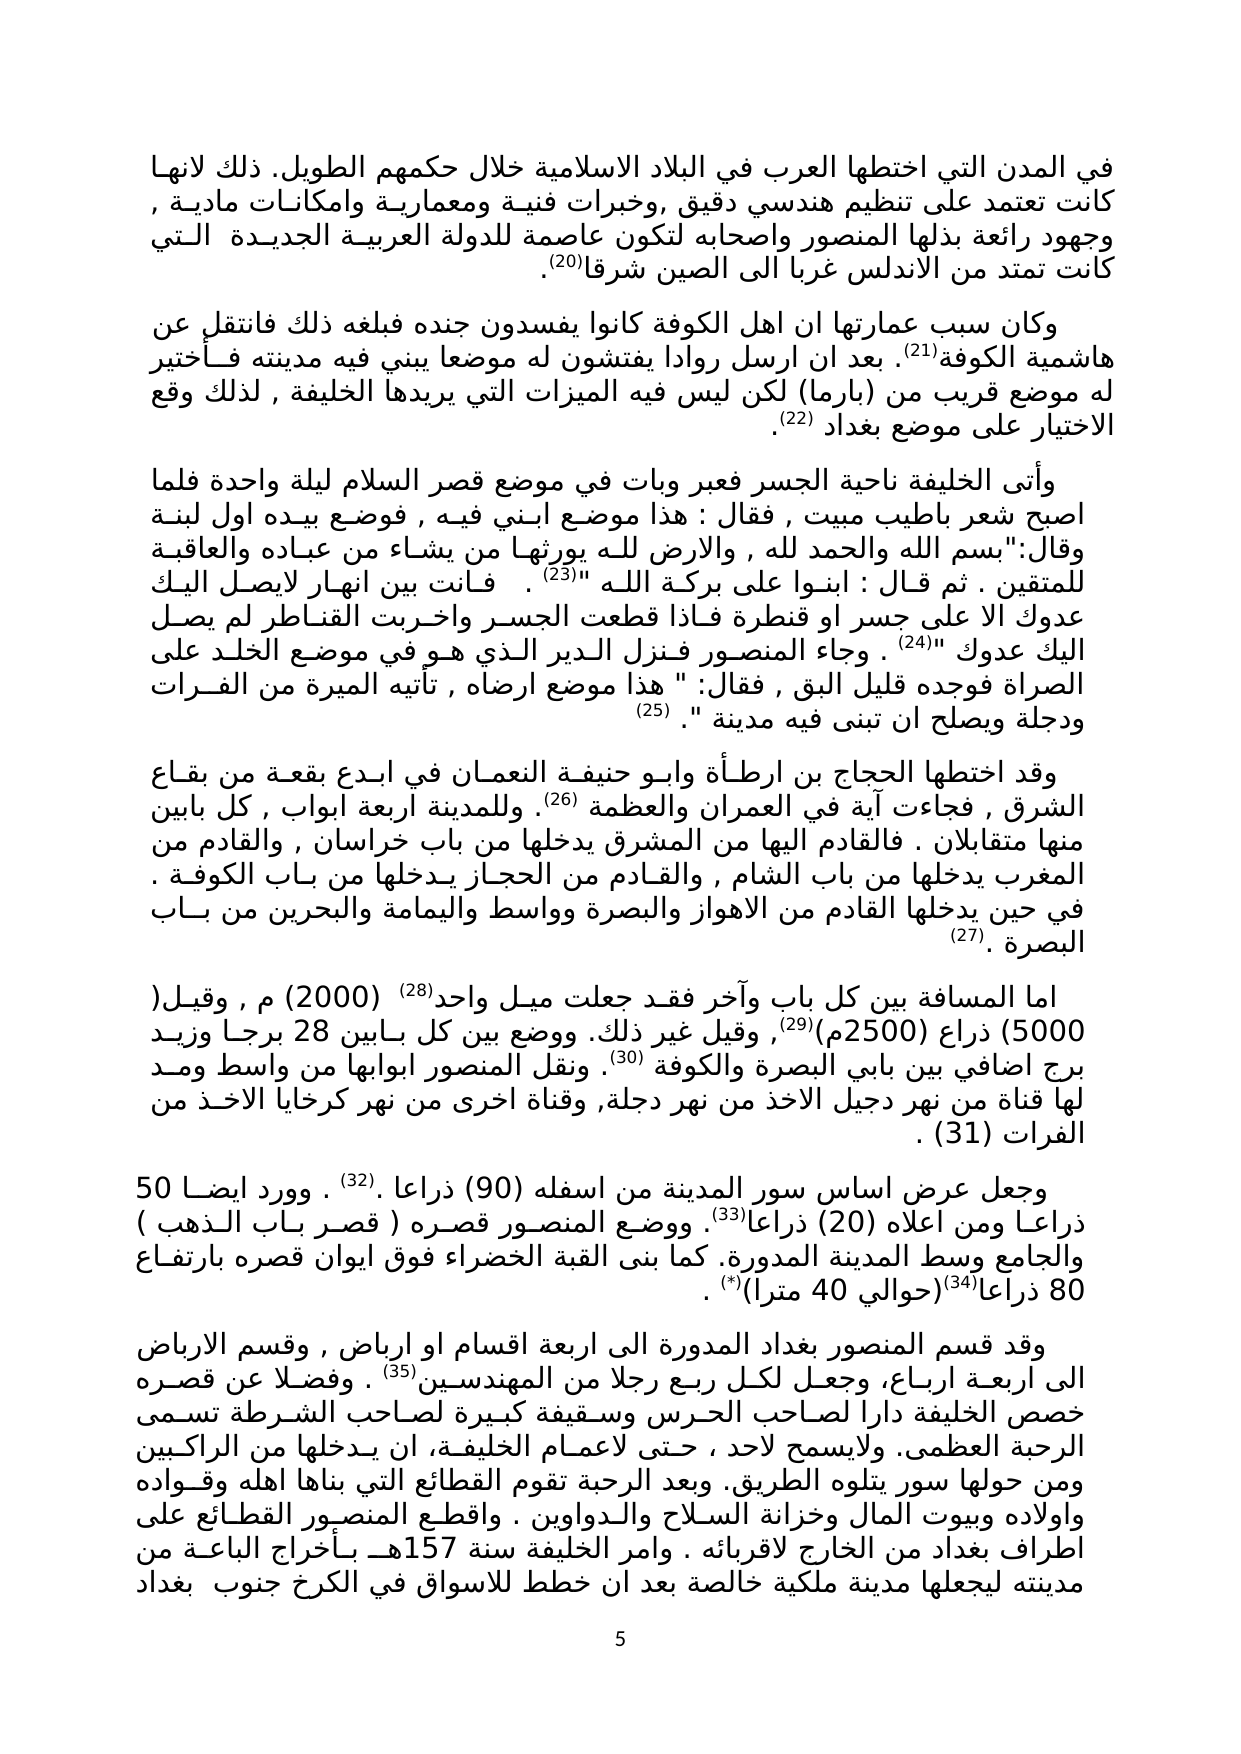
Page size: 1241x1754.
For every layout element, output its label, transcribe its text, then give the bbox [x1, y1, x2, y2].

text وقد اختطها الحجاج بن ارطأة وابو حنيفة النعمان في ابدع بقعة من بقاع الشرق , فجاءت آية في العمران والعظمة (26). وللمدينة اربعة ابواب , كل بابين منها متقابلان . فالقادم اليها من المشرق يدخلها من باب خراسان , والقادم من المغرب يدخلها من باب الشام , والقادم من الحجاز يدخلها من باب الكوفة . في حين يدخلها القادم من الاهواز والبصرة وواسط واليمامة والبحرين من باب البصرة .(27) [150, 756, 1086, 959]
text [135, 1328, 1086, 1599]
text اما المسافة بين كل باب وآخر فقد جعلت ميل واحد(28) (2000) م , وقيل(5000) ذراع (2500م)(29), وقيل غير ذلك. ووضع بين كل بابين 28 برجا وزيد برج اضافي بين بابي البصرة والكوفة (30). ونقل المنصور ابوابها من واسط ومد لها قناة من نهر دجيل الاخذ من نهر دجلة, وقناة اخرى من نهر كرخايا الاخذ من الفرات (31) . [150, 980, 1086, 1150]
text وأتى الخليفة ناحية الجسر فعبر وبات في موضع قصر السلام ليلة واحدة فلما اصبح شعر باطيب مبيت , فقال : هذا موضع ابني فيه , فوضع بيده اول لبنة وقال:"بسم الله والحمد لله , والارض لله يورثها من يشاء من عباده والعاقبة للمتقين . ثم قال : ابنوا على بركة الله "(23) . فانت بين انهار لايصل اليك عدوك الا على جسر او قنطرة فاذا قطعت الجسر واخربت القناطر لم يصل اليك عدوك "(24) . وجاء المنصور فنزل الدير الذي هو في موضع الخلد على الصراة فوجده قليل البق , فقال: " هذا موضع ارضاه , تأتيه الميرة من الفرات ودجلة ويصلح ان تبنى فيه مدينة ". (25) [150, 463, 1086, 735]
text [150, 150, 1115, 286]
text وكان سبب عمارتها ان اهل الكوفة كانوا يفسدون جنده فبلغه ذلك فانتقل عن هاشمية الكوفة(21). بعد ان ارسل روادا يفتشون له موضعا يبني فيه مدينته فأختير له موضع قريب من (بارما) لكن ليس فيه الميزات التي يريدها الخليفة , لذلك وقع الاختيار على موضع بغداد (22). [150, 307, 1115, 442]
text وجعل عرض اساس سور المدينة من اسفله (90) ذراعا .(32) . وورد ايضا 50 ذراعا ومن اعلاه (20) ذراعا(33). ووضع المنصور قصره ( قصر باب الذهب ) والجامع وسط المدينة المدورة. كما بنى القبة الخضراء فوق ايوان قصره بارتفاع 80 ذراعا(34)(حوالي 40 مترا)(*) . [135, 1171, 1086, 1307]
